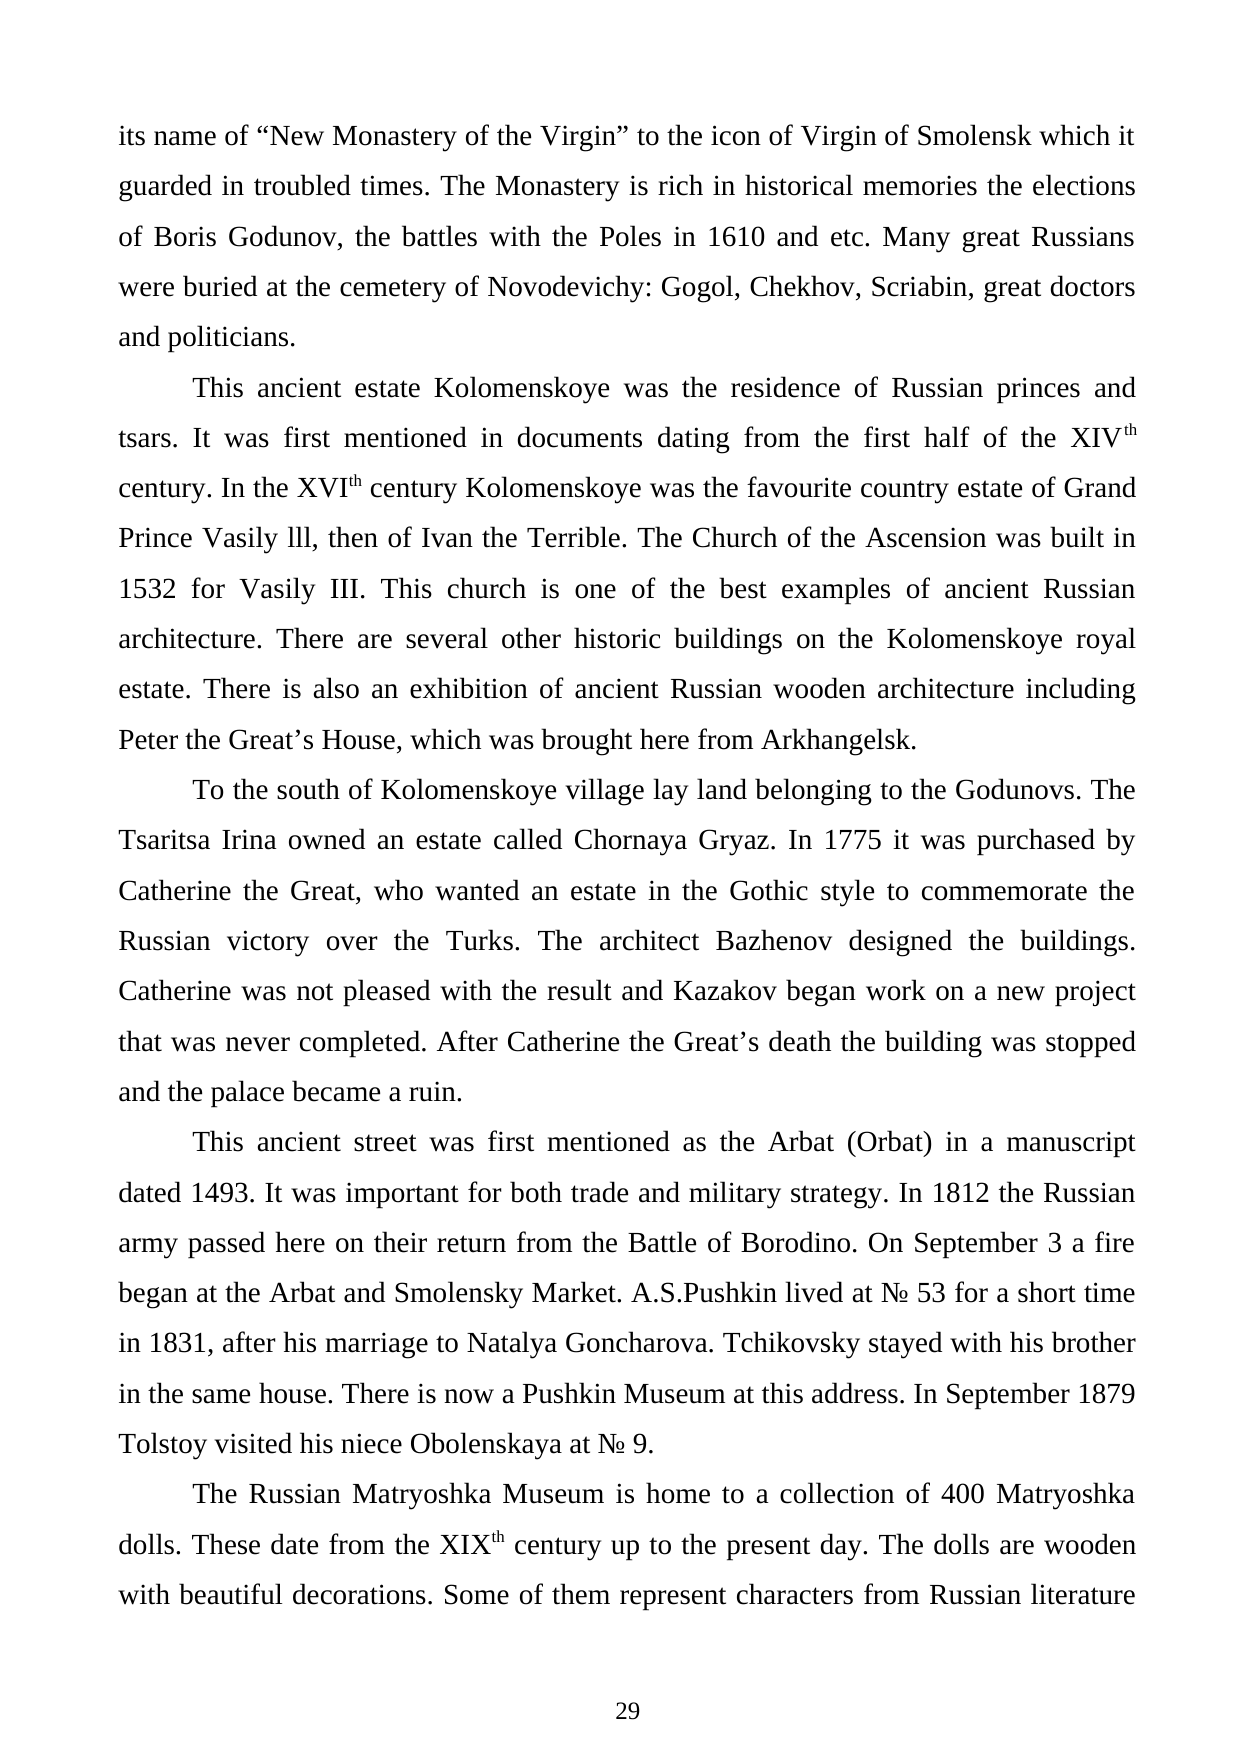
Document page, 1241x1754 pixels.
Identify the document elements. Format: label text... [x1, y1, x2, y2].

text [118, 1477, 1137, 1611]
text This ancient street was first mentioned as the Arbat (Orbat) in a manuscript dated 1493. It was important for both trade and military strategy. In 1812 the Russian army passed here on their return from the Battle of Borodino. On September 3 a fire began at the Arbat and Smolensky Market. A.S.Pushkin lived at № 53 for a short time in 1831, after his marriage to Natalya Goncharova. Tchikovsky stayed with his brother in the same house. There is now a Pushkin Museum at this address. In September 1879 Tolstoy visited his niece Obolenskaya at № 9. [118, 1124, 1137, 1460]
text This ancient estate Kolomenskoye was the residence of Russian princes and tsars. It was first mentioned in documents dating from the first half of the XIVth century. In the XVIth century Kolomenskoye was the favourite country estate of Grand Prince Vasily lll, then of Ivan the Terrible. The Church of the Ascension was built in 1532 for Vasily III. This church is one of the best examples of ancient Russian architecture. There are several other historic buildings on the Kolomenskoye royal estate. There is also an exhibition of ancient Russian wooden architecture including Peter the Great’s House, which was brought here from Arkhangelsk. [118, 370, 1137, 755]
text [118, 118, 1137, 353]
text To the south of Kolomenskoye village lay land belonging to the Godunovs. The Tsaritsa Irina owned an estate called Chornaya Gryaz. In 1775 it was purchased by Catherine the Great, who wanted an estate in the Gothic style to commemorate the Russian victory over the Turks. The architect Bazhenov designed the buildings. Catherine was not pleased with the result and Kazakov began work on a new project that was never completed. After Catherine the Great’s death the building was stopped and the palace became a ruin. [118, 772, 1137, 1108]
